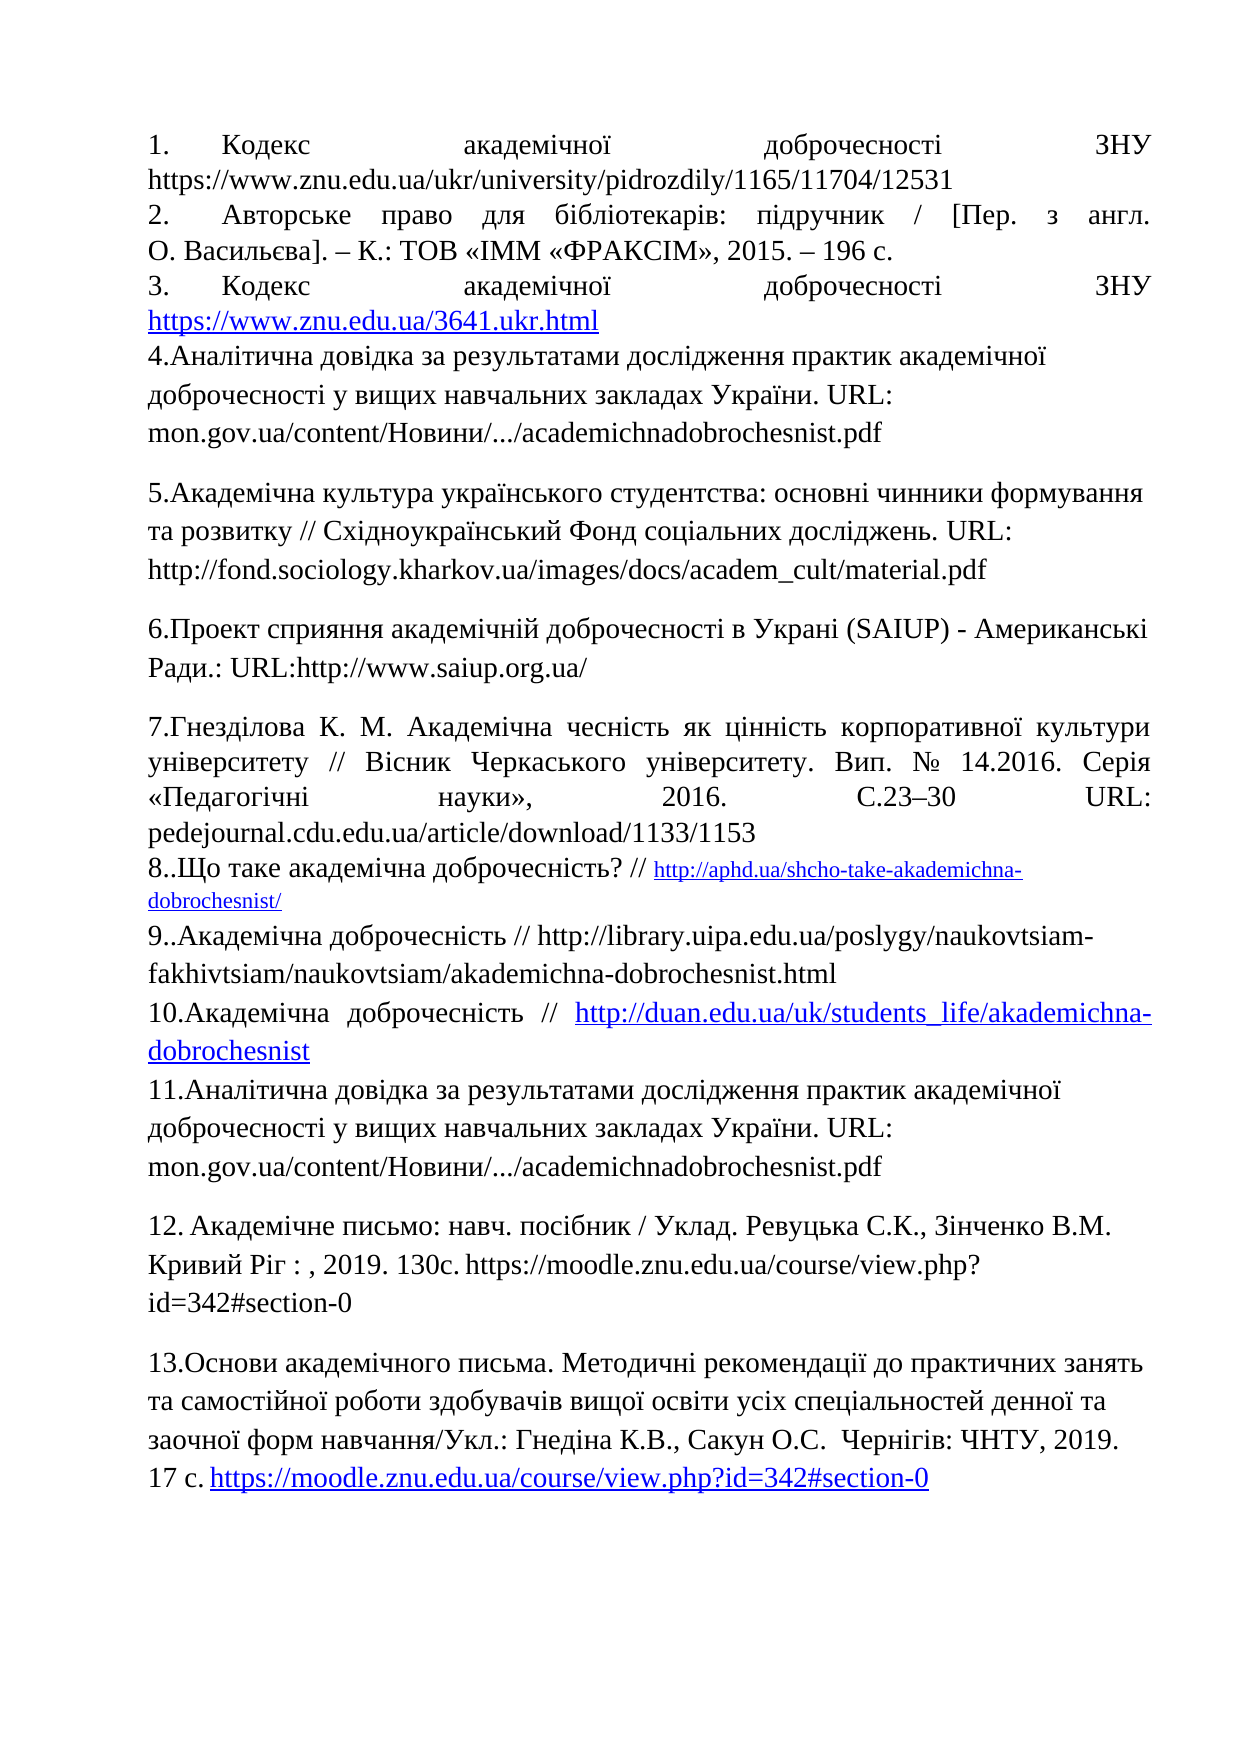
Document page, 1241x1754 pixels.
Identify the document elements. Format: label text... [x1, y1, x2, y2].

list Кодекс академічної доброчесності ЗНУ https://www.znu.edu.ua/ukr/university/pidrozdily/1165/11704/12531 [148, 127, 1152, 196]
list Авторське право для бібліотекарів: підручник / [Пер. з англ. О. Васильєва]. – К.: ТОВ «ІММ «ФРАКСІМ», 2015. – 196 с. [148, 197, 1152, 266]
list Кодекс академічної доброчесності ЗНУ https://www.znu.edu.ua/3641.ukr.html [148, 268, 1152, 337]
text 11.Аналітична довідка за результатами дослідження практик академічної доброчесності у вищих навчальних закладах України. URL: mon.gov.ua/content/Новини/.../academichnadobrochesnist.pdf [148, 1072, 1152, 1182]
text 8..Що таке академічна доброчесність? // http://aphd.ua/shcho-take-akademichna-dobrochesnist/ [148, 850, 1152, 914]
text 13.Основи академічного письма. Методичні рекомендації до практичних занять та самостійної роботи здобувачів вищої освіти усіх спеціальностей денної та заочної форм навчання/Укл.: Гнедіна К.В., Сакун О.С. Чернігів: ЧНТУ, 2019. 17 с. https://moodle.znu.edu.ua/course/view.php?id=342#section-0 [148, 1345, 1152, 1494]
text 6.Проект сприяння академічній доброчесності в Украні (SAIUP) - Американські Ради.: URL:http://www.saiup.org.ua/ [148, 611, 1152, 683]
text 5.Академічна культура українського студентства: основні чинники формування та розвитку // Східноукраїнський Фонд соціальних досліджень. URL: http://fond.sociology.kharkov.ua/images/docs/academ_cult/material.pdf [148, 475, 1152, 585]
text 4.Аналітична довідка за результатами дослідження практик академічної доброчесності у вищих навчальних закладах України. URL: mon.gov.ua/content/Новини/.../academichnadobrochesnist.pdf [148, 338, 1152, 449]
list 7.Гнезділова К. М. Академічна чесність як цінність корпоративної культури університету // Вісник Черкаського університету. Вип. № 14.2016. Серія «Педагогічні науки», 2016. С.23–30 URL: pedejournal.cdu.edu.ua/article/download/1133/1153 [148, 709, 1152, 848]
text 9..Академічна доброчесність // http://library.uipa.edu.ua/poslygy/naukovtsiam-fakhivtsiam/naukovtsiam/akademichna-dobrochesnist.html [148, 918, 1152, 990]
text 12. Академічне письмо: навч. посібник / Уклад. Ревуцька С.К., Зінченко В.М. Кривий Ріг : , 2019. 130с. https://moodle.znu.edu.ua/course/view.php?id=342#section-0 [148, 1208, 1152, 1319]
text 10.Академічна доброчесність // http://duan.edu.ua/uk/students_life/akademichna-dobrochesnist [148, 995, 1152, 1067]
